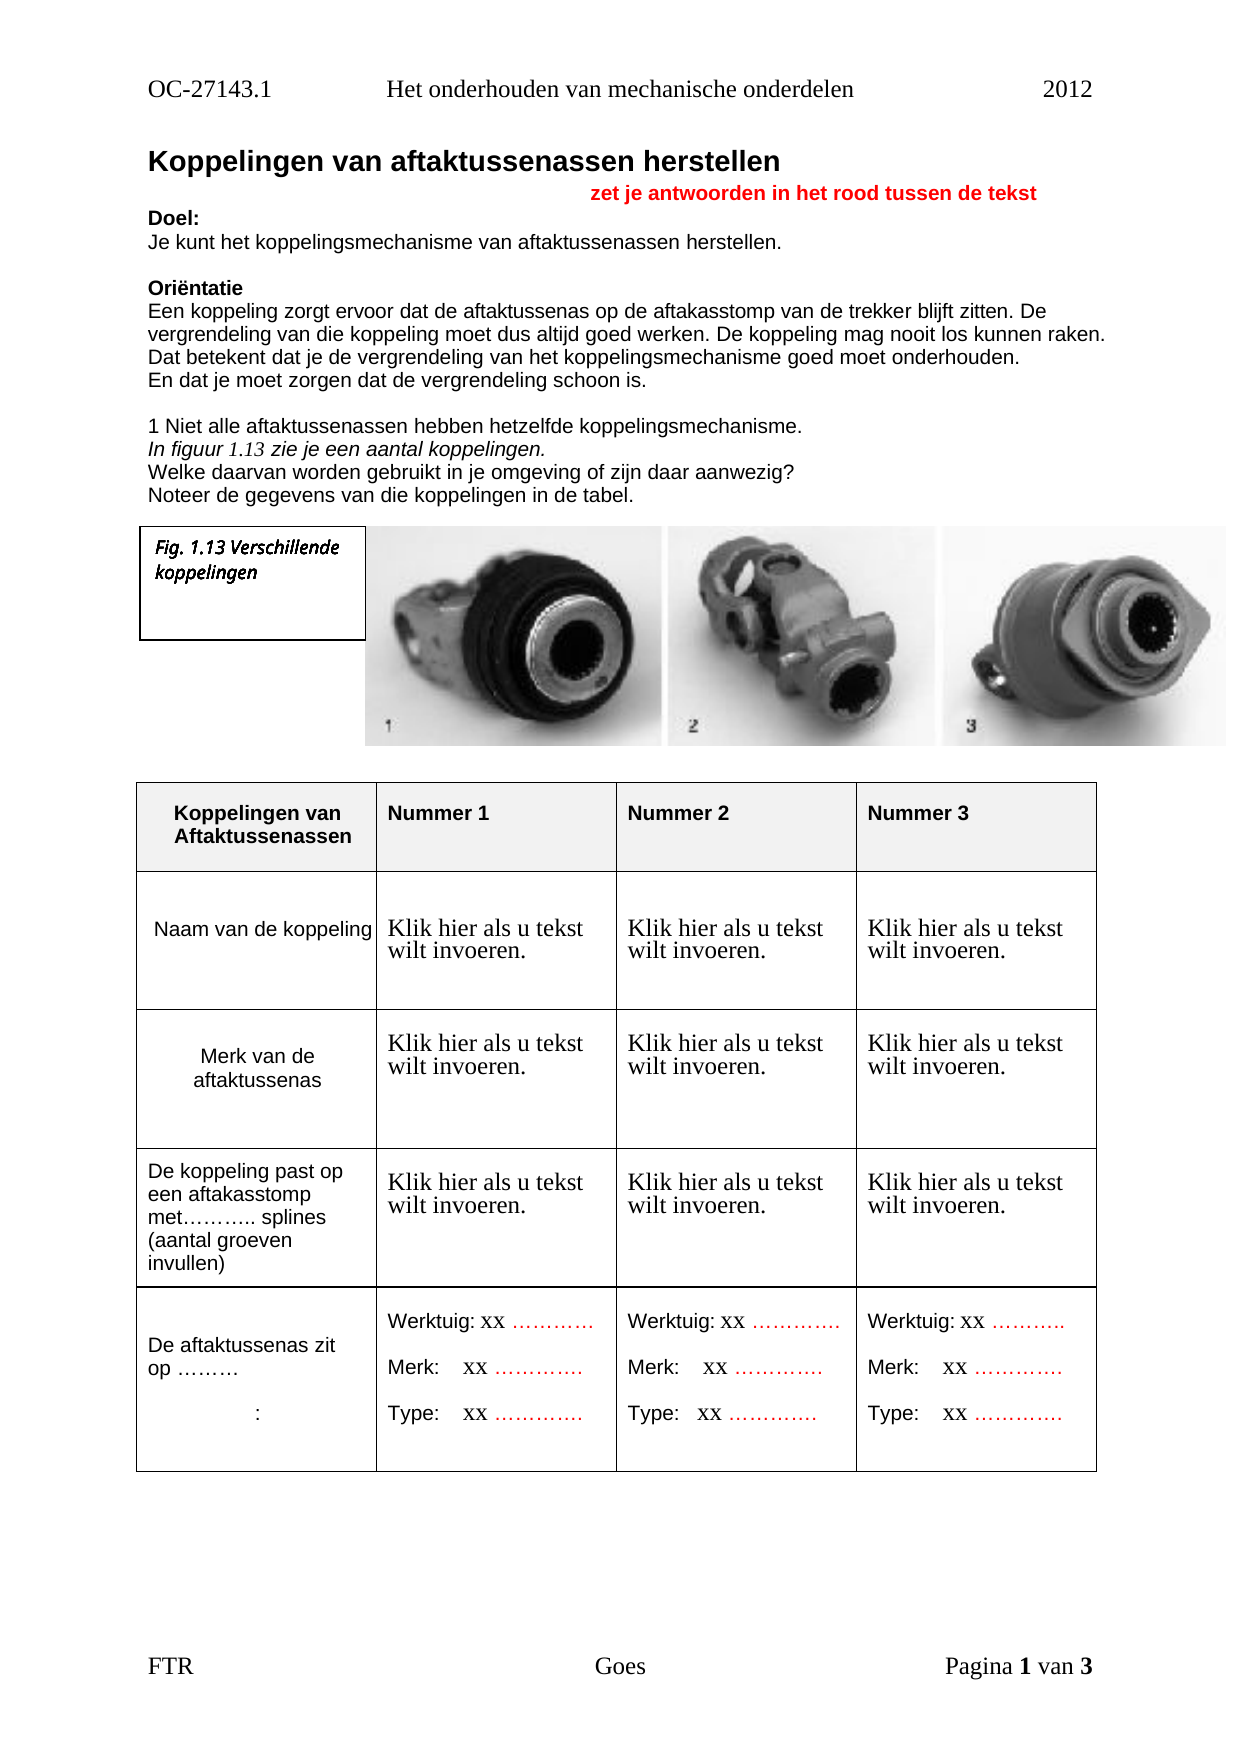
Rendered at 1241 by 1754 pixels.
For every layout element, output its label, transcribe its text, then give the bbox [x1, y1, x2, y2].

table_cell [857, 1010, 1096, 1148]
text Je kunt het koppelingsmechanisme van aftaktussenassen herstellen. [148, 230, 1095, 254]
table_cell [617, 1010, 856, 1148]
table_cell Merk van de aftaktussenas [137, 1010, 376, 1148]
table_cell [377, 1010, 616, 1148]
table_cell De aftaktussenas zit op ……… : [137, 1288, 376, 1471]
table_cell [377, 872, 616, 1009]
table_header Nummer 2 [617, 783, 856, 871]
text Welke daarvan worden gebruikt in je omgeving of zijn daar aanwezig? [148, 461, 1105, 484]
table_header Koppelingen van Aftaktussenassen [137, 783, 376, 871]
text 1 Niet alle aftaktussenassen hebben hetzelfde koppelingsmechanisme. [148, 415, 1095, 438]
table_cell De koppeling past op een aftakasstomp met……….. splines (aantal groeven invullen) [137, 1149, 376, 1286]
text In figuur 1.13 zie je een aantal koppelingen. [148, 438, 1095, 461]
text En dat je moet zorgen dat de vergrendeling schoon is. [148, 369, 1109, 392]
text Koppelingen van aftaktussenassen herstellen zet je antwoorden in het rood tussen de tekst [148, 148, 1095, 206]
table_cell [617, 1149, 856, 1286]
text Noteer de gegevens van die koppelingen in de tabel. [148, 484, 1105, 507]
text Doel: [148, 206, 1095, 230]
picture [365, 526, 1226, 746]
table_header Nummer 3 [857, 783, 1096, 871]
text Een koppeling zorgt ervoor dat de aftaktussenas op de aftakasstomp van de trekker blijft zitten. De vergrendeling van die koppeling moet dus altijd goed werken. De koppeling mag nooit los kunnen raken. Dat betekent dat je de vergrendeling van het koppelingsmechanisme goed moet onderhouden. [148, 300, 1109, 369]
table_cell [857, 872, 1096, 1009]
table_cell Werktuig: ………… Merk: …………. Type: …………. [377, 1288, 616, 1471]
table_cell [377, 1149, 616, 1286]
table_cell Werktuig: ……….. Merk: …………. Type: …………. [857, 1288, 1096, 1471]
table_cell [617, 872, 856, 1009]
text Oriëntatie [148, 277, 1109, 300]
table_cell [857, 1149, 1096, 1286]
table_header Nummer 1 [377, 783, 616, 871]
table_cell Werktuig: …………. Merk: …………. Type: …………. [617, 1288, 856, 1471]
table_cell Naam van de koppeling [137, 872, 376, 1009]
